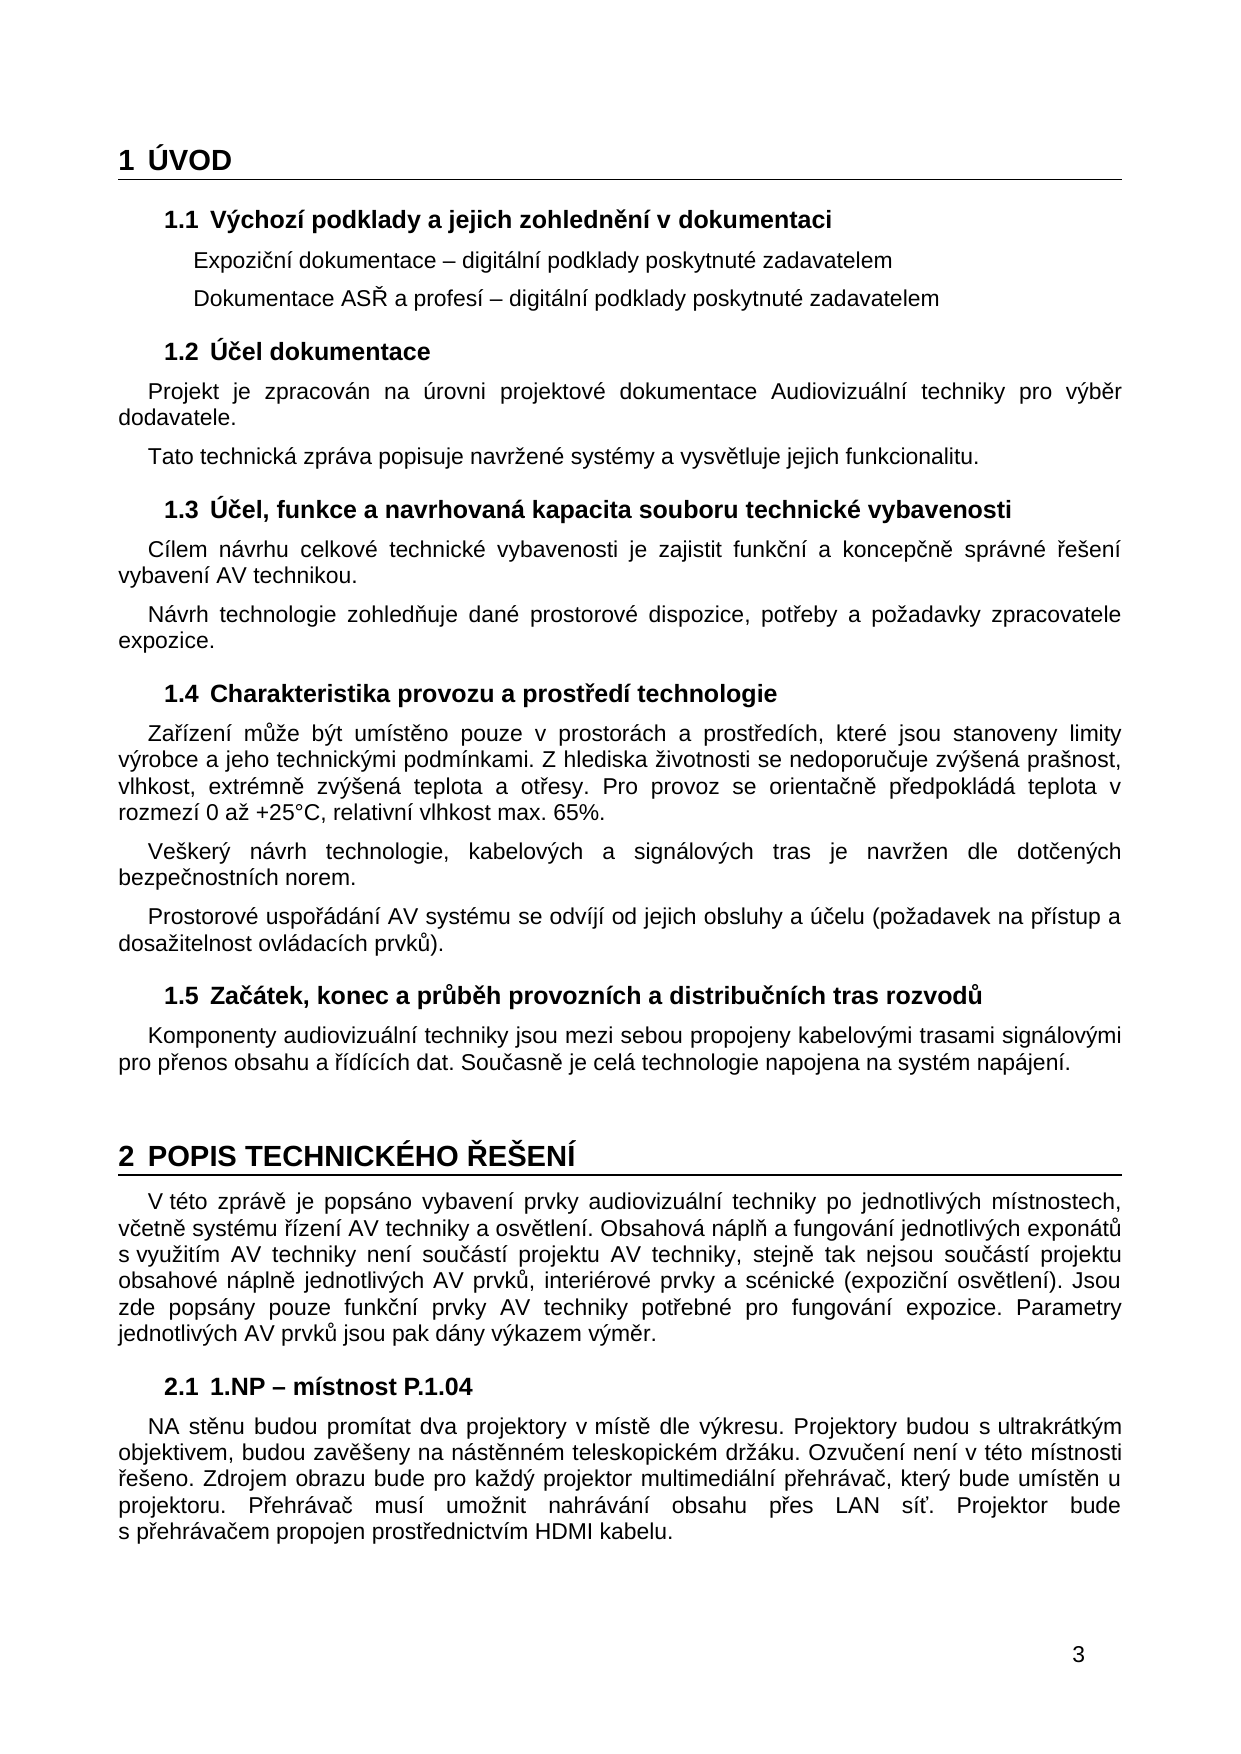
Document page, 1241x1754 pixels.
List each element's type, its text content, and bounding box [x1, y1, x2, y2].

text Cílem návrhu celkové technické vybavenosti je zajistit funkční a koncepčně správné řešení vybavení AV technikou. [118, 536, 1122, 588]
subtitle Účel, funkce a navrhovaná kapacita souboru technické vybavenosti [164, 494, 1122, 523]
subtitle 1.NP – místnost P.1.04 [164, 1371, 1122, 1400]
subtitle ÚVOD [118, 143, 1122, 179]
text Expoziční dokumentace – digitální podklady poskytnuté zadavatelem [193, 247, 1122, 273]
text V této zprávě je popsáno vybavení prvky audiovizuální techniky po jednotlivých místnostech, včetně systému řízení AV techniky a osvětlení. Obsahová náplň a fungování jednotlivých exponátů s využitím AV techniky není součástí projektu AV techniky, stejně tak nejsou součástí projektu obsahové náplně jednotlivých AV prvků, interiérové prvky a scénické (expoziční osvětlení). Jsou zde popsány pouze funkční prvky AV techniky potřebné pro fungování expozice. Parametry jednotlivých AV prvků jsou pak dány výkazem výměr. [118, 1188, 1122, 1346]
text Návrh technologie zohledňuje dané prostorové dispozice, potřeby a požadavky zpracovatele expozice. [118, 601, 1122, 654]
text Projekt je zpracován na úrovni projektové dokumentace Audiovizuální techniky pro výběr dodavatele. [118, 378, 1122, 431]
subtitle Charakteristika provozu a prostředí technologie [164, 679, 1122, 707]
subtitle Výchozí podklady a jejich zohlednění v dokumentaci [164, 205, 1122, 234]
text NA stěnu budou promítat dva projektory v místě dle výkresu. Projektory budou s ultrakrátkým objektivem, budou zavěšeny na nástěnném teleskopickém držáku. Ozvučení není v této místnosti řešeno. Zdrojem obrazu bude pro každý projektor multimediální přehrávač, který bude umístěn u projektoru. Přehrávač musí umožnit nahrávání obsahu přes LAN síť. Projektor bude s přehrávačem propojen prostřednictvím HDMI kabelu. [118, 1413, 1122, 1544]
subtitle Začátek, konec a průběh provozních a distribučních tras rozvodů [164, 981, 1122, 1009]
text Dokumentace ASŘ a profesí – digitální podklady poskytnuté zadavatelem [193, 285, 1122, 312]
subtitle Účel dokumentace [164, 337, 1122, 366]
text Veškerý návrh technologie, kabelových a signálových tras je navržen dle dotčených bezpečnostních norem. [118, 838, 1122, 891]
text Zařízení může být umístěno pouze v prostorách a prostředích, které jsou stanoveny limity výrobce a jeho technickými podmínkami. Z hlediska životnosti se nedoporučuje zvýšená prašnost, vlhkost, extrémně zvýšená teplota a otřesy. Pro provoz se orientačně předpokládá teplota v rozmezí 0 až +, relativní vlhkost max. 65%. [118, 720, 1122, 825]
text Komponenty audiovizuální techniky jsou mezi sebou propojeny kabelovými trasami signálovými pro přenos obsahu a řídících dat. Současně je celá technologie napojena na systém napájení. [118, 1022, 1122, 1075]
subtitle POPIS TECHNICKÉHO ŘEŠENÍ [118, 1139, 1122, 1174]
text Prostorové uspořádání AV systému se odvíjí od jejich obsluhy a účelu (požadavek na přístup a dosažitelnost ovládacích prvků). [118, 903, 1122, 956]
text Tato technická zpráva popisuje navržené systémy a vysvětluje jejich funkcionalitu. [118, 443, 1122, 469]
